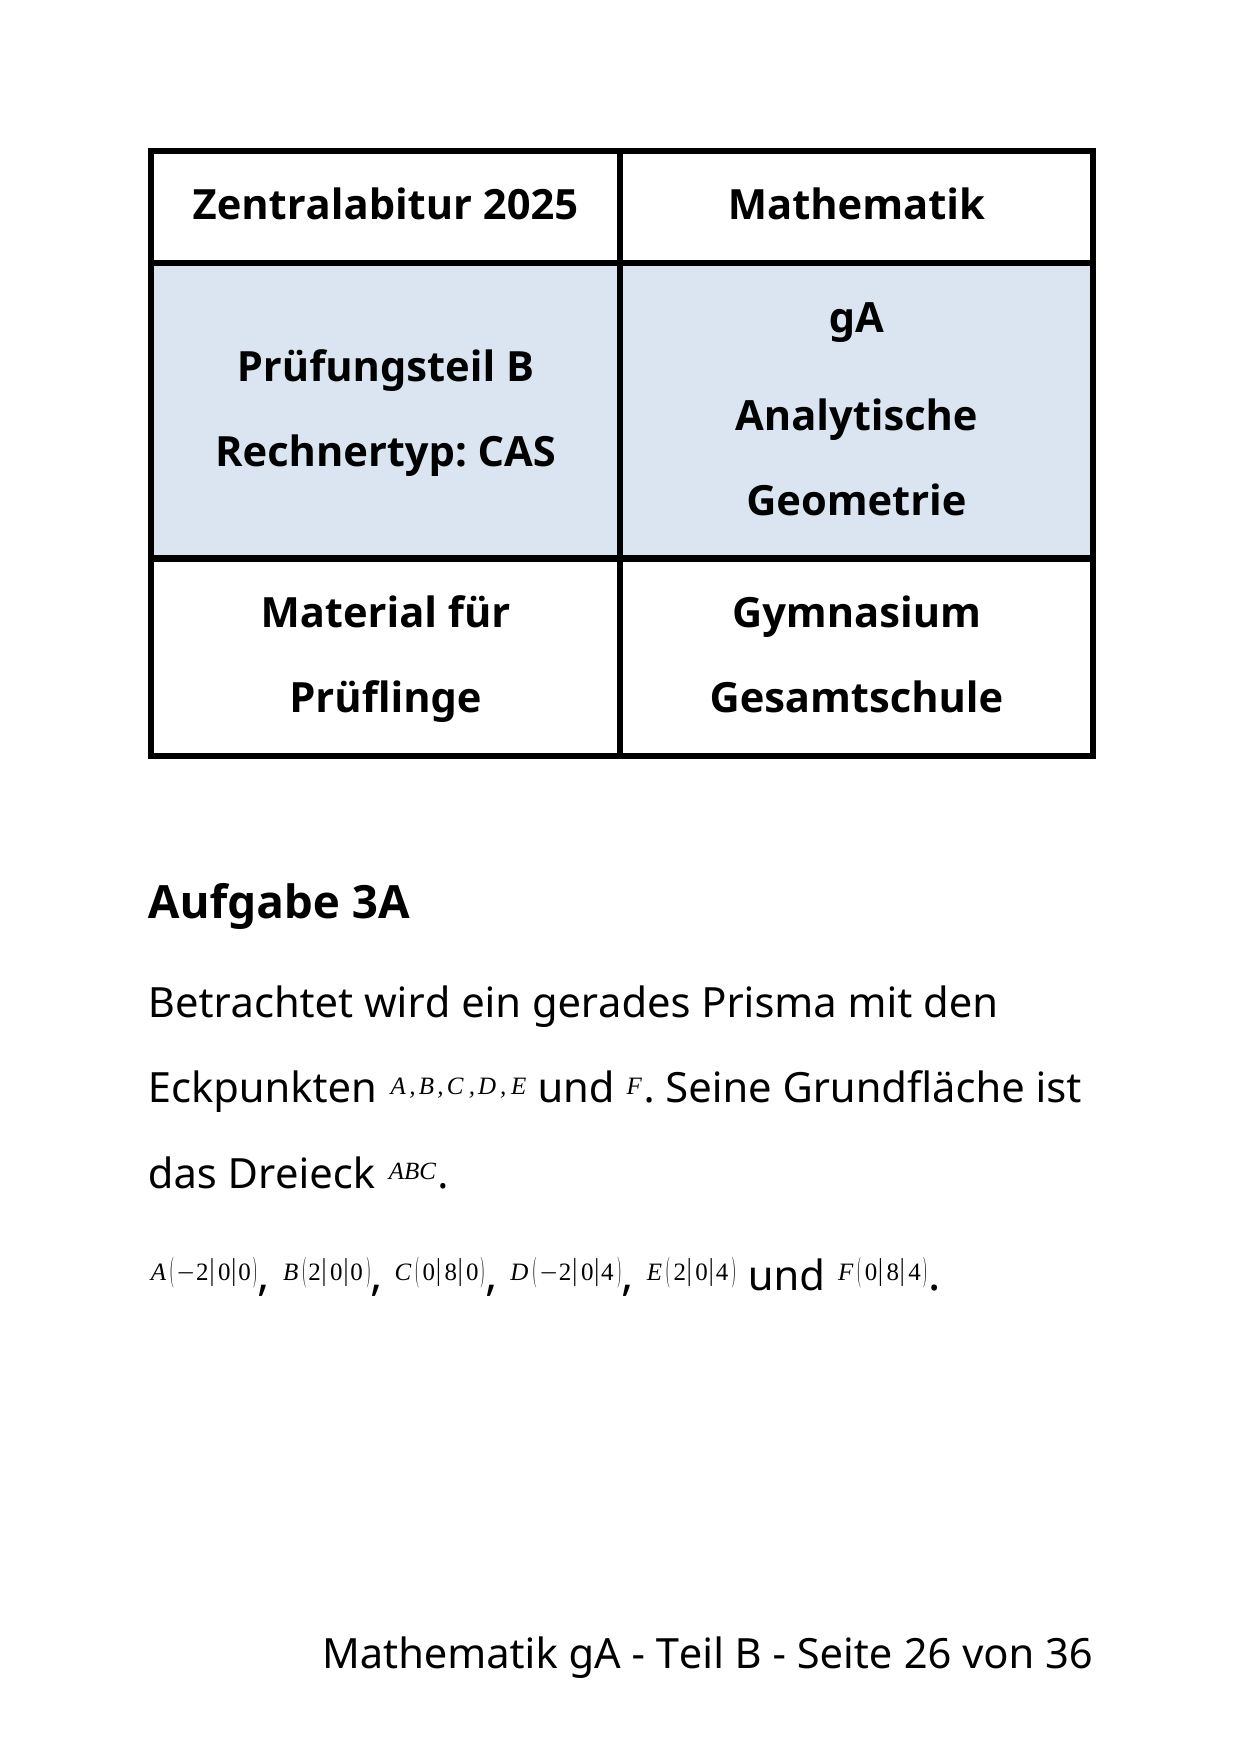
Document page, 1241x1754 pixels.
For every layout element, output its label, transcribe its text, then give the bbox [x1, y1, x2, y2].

table_cell Gymnasium Gesamtschule [623, 562, 1090, 753]
text Betrachtet wird ein gerades Prisma mit den Eckpunkten und . Seine Grundfläche ist das Dreieck . [148, 973, 1093, 1200]
table_cell Prüfungsteil B Rechnertyp: CAS [154, 266, 617, 555]
table_header Mathematik [623, 154, 1090, 260]
text , , , , und . [148, 1241, 1093, 1303]
table_header Zentralabitur 2025 [154, 154, 617, 260]
table_cell gA Analytische Geometrie [623, 266, 1090, 555]
table_cell Material für Prüflinge [154, 562, 617, 753]
subtitle Aufgabe 3A [148, 869, 1093, 932]
